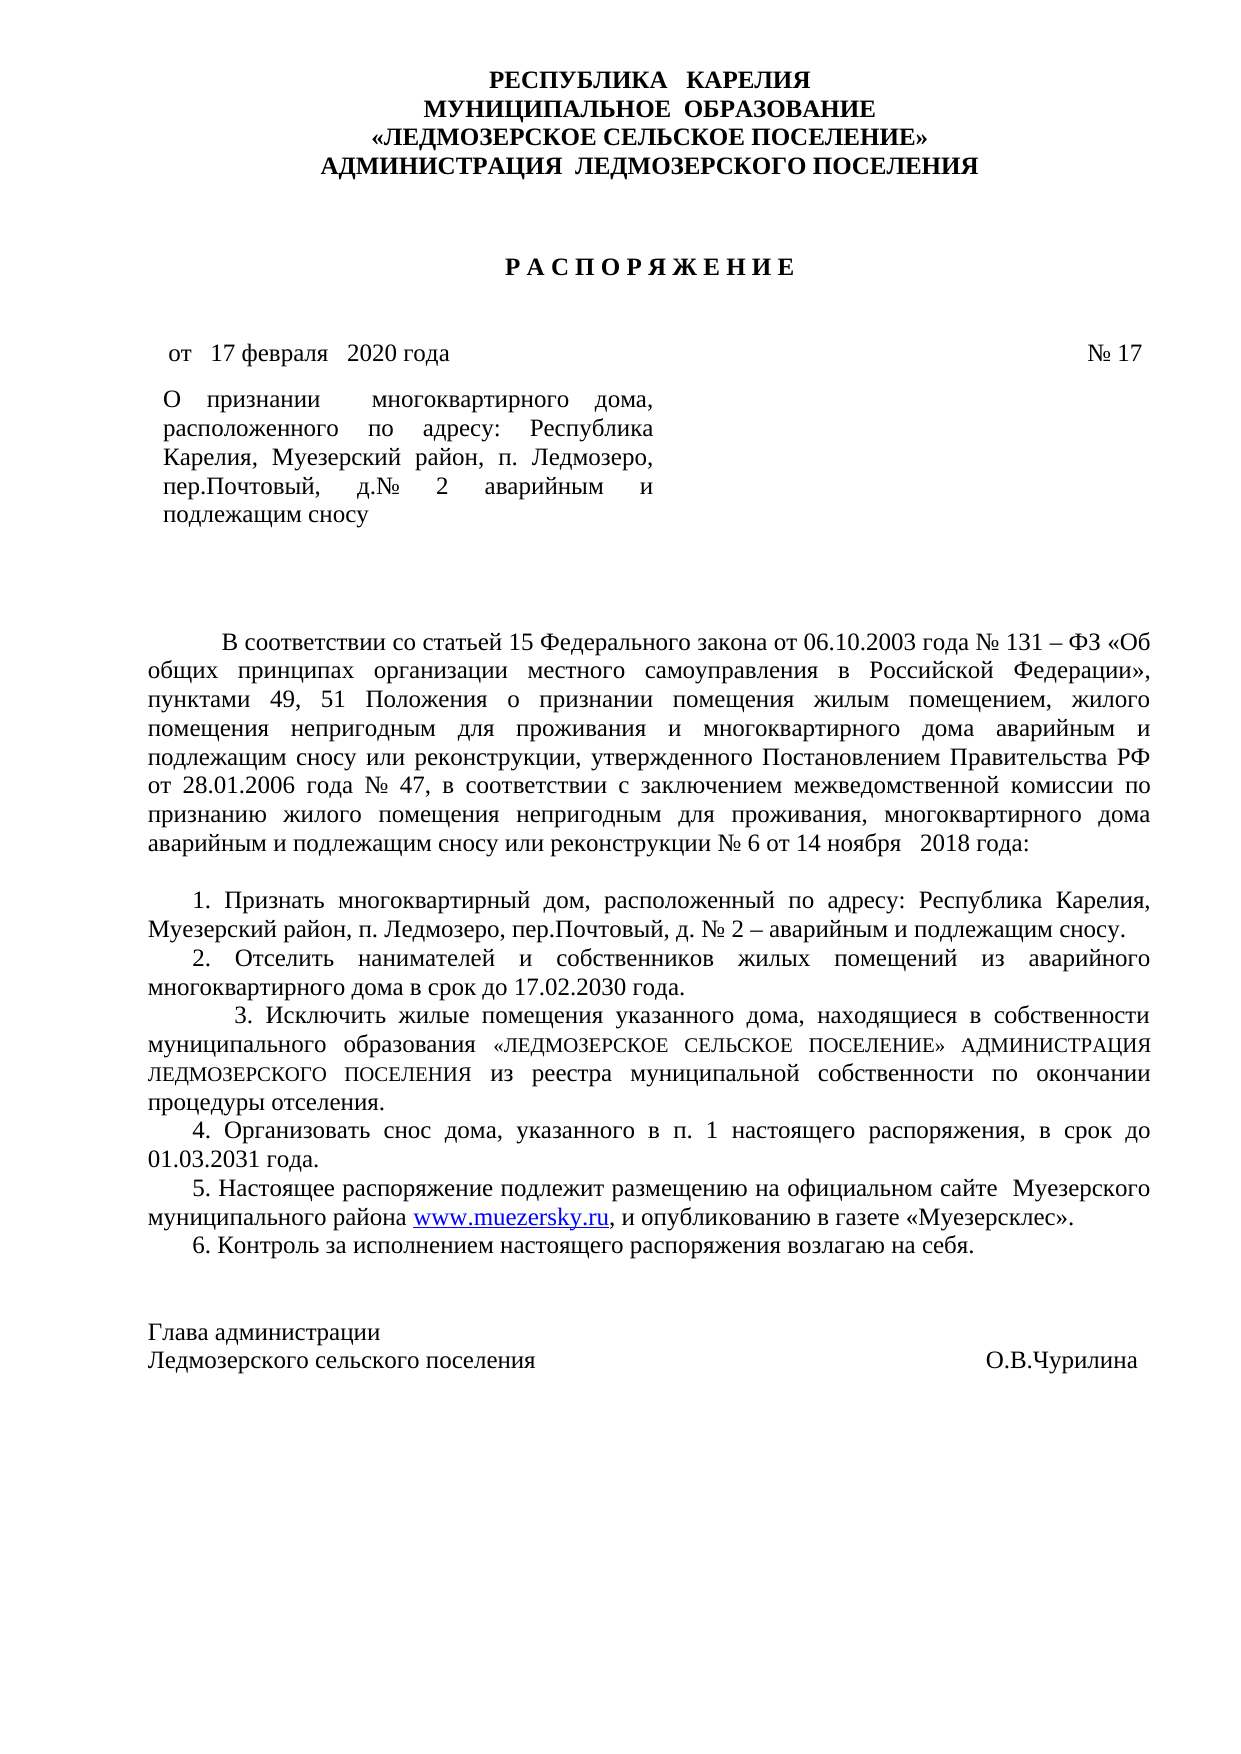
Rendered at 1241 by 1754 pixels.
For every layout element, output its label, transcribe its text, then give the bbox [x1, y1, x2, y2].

text Ледмозерского сельского поселения О.В.Чурилина [148, 1346, 1152, 1374]
text 2. Отселить нанимателей и собственников жилых помещений из аварийного многоквартирного дома в срок до 17.02.2030 года. [148, 943, 1152, 1001]
text 6. Контроль за исполнением настоящего распоряжения возлагаю на себя. [148, 1231, 1152, 1259]
text от 17 февраля 2020 года № 17 [148, 338, 1152, 367]
text 4. Организовать снос дома, указанного в п. 1 настоящего распоряжения, в срок до 01.03.2031 года. [148, 1116, 1152, 1173]
text МУНИЦИПАЛЬНОЕ ОБРАЗОВАНИЕ [148, 94, 1152, 122]
text 1. Признать многоквартирный дом, расположенный по адресу: Республика Карелия, Муезерский район, п. Ледмозеро, пер.Почтовый, д. № 2 – аварийным и подлежащим сносу. [148, 886, 1152, 943]
subtitle Р А С П О Р Я Ж Е Н И Е [148, 252, 1152, 281]
text «ЛЕДМОЗЕРСКОЕ СЕЛЬСКОЕ ПОСЕЛЕНИЕ» [148, 122, 1152, 151]
text Глава администрации [148, 1317, 1152, 1346]
text 3. Исключить жилые помещения указанного дома, находящиеся в собственности муниципального образования «ЛЕДМОЗЕРСКОЕ СЕЛЬСКОЕ ПОСЕЛЕНИЕ» АДМИНИСТРАЦИЯ ЛЕДМОЗЕРСКОГО ПОСЕЛЕНИЯ из реестра муниципальной собственности по окончании процедуры отселения. [148, 1001, 1152, 1116]
text АДМИНИСТРАЦИЯ ЛЕДМОЗЕРСКОГО ПОСЕЛЕНИЯ [148, 151, 1152, 180]
text 5. Настоящее распоряжение подлежит размещению на официальном сайте Муезерского муниципального района www.muezersky.ru, и опубликованию в газете «Муезерсклес». [148, 1173, 1152, 1231]
text В соответствии со статьей 15 Федерального закона от 06.10.2003 года № 131 – ФЗ «Об общих принципах организации местного самоуправления в Российской Федерации», пунктами 49, 51 Положения о признании помещения жилым помещением, жилого помещения непригодным для проживания и многоквартирного дома аварийным и подлежащим сносу или реконструкции, утвержденного Постановлением Правительства РФ от 28.01.2006 года № 47, в соответствии с заключением межведомственной комиссии по признанию жилого помещения непригодным для проживания, многоквартирного дома аварийным и подлежащим сносу или реконструкции № 6 от 14 ноября 2018 года: [148, 627, 1152, 857]
text РЕСПУБЛИКА КАРЕЛИЯ [148, 65, 1152, 94]
